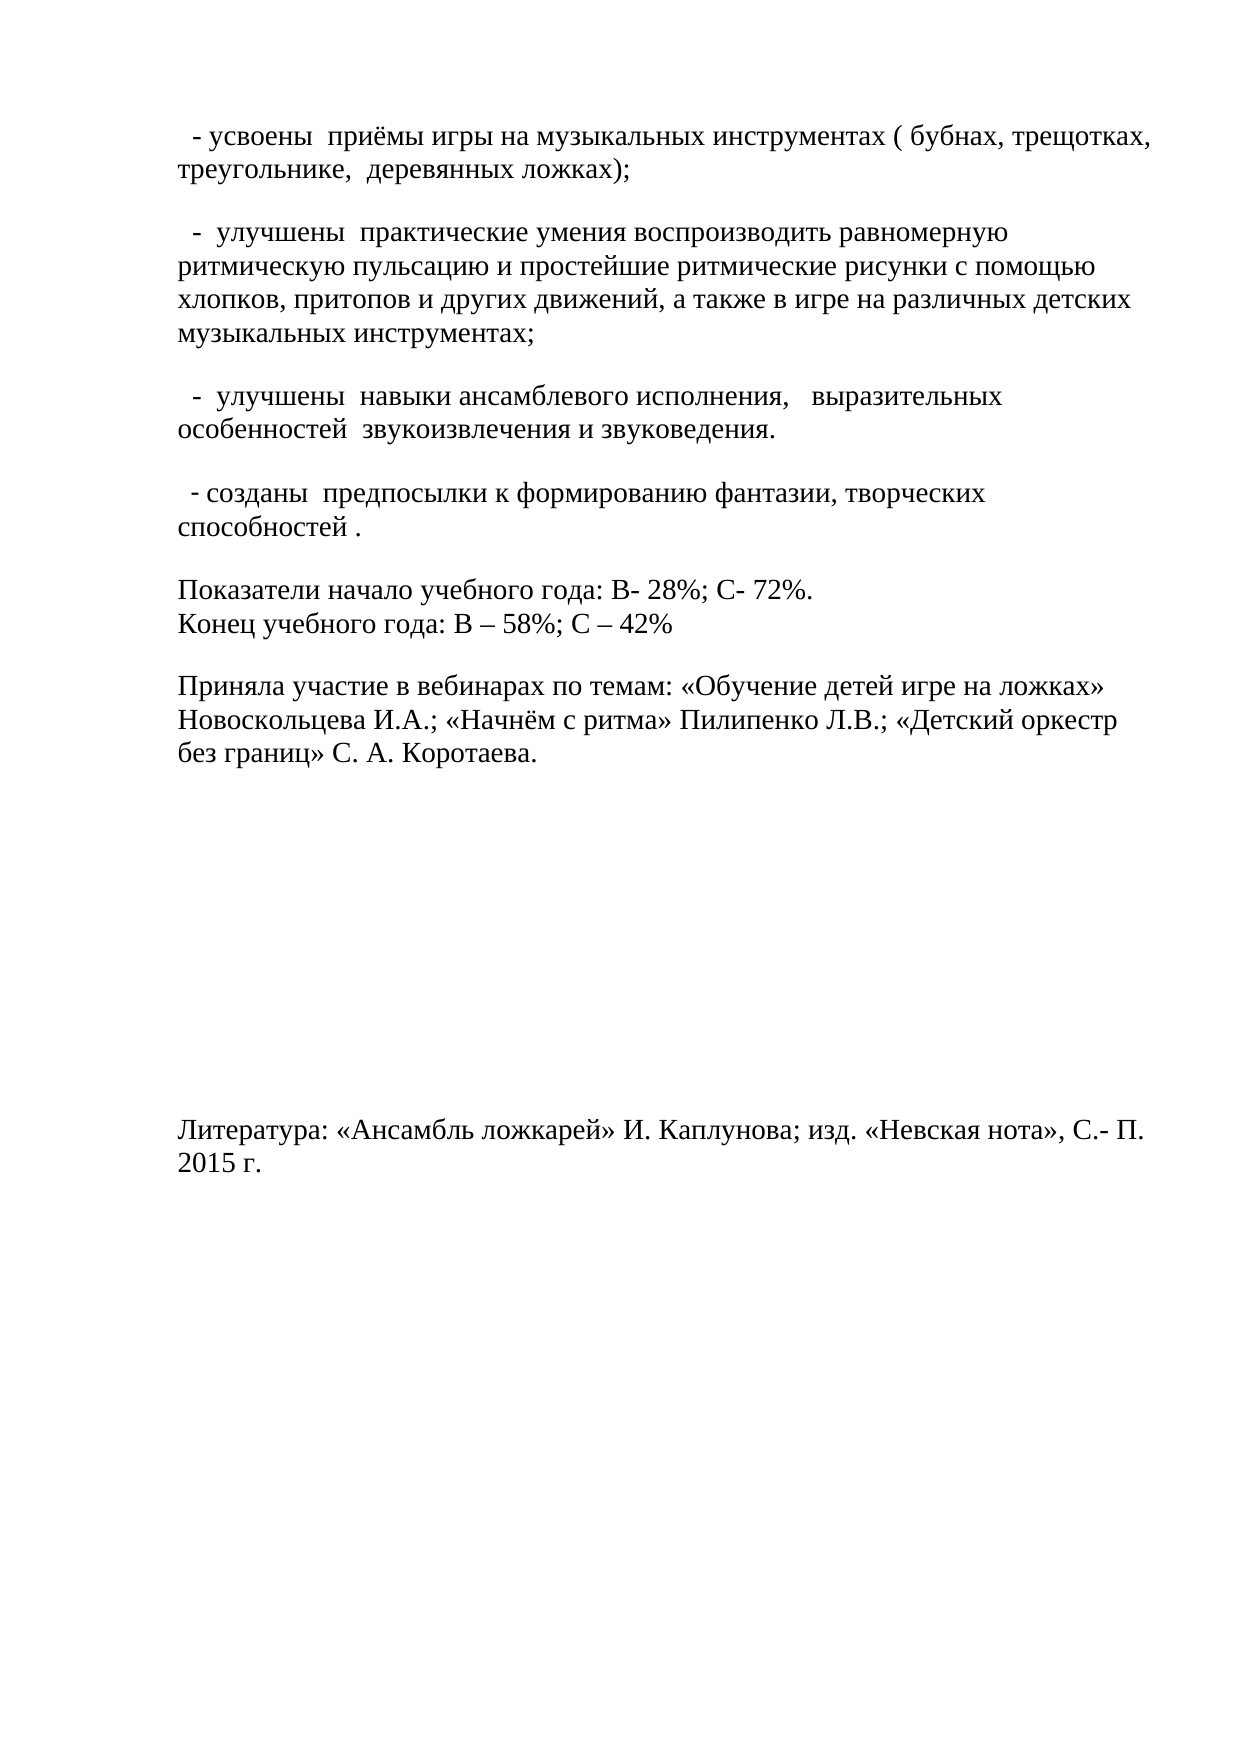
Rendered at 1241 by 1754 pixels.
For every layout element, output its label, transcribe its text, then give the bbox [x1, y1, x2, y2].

text - созданы предпосылки к формированию фантазии, творческих способностей . [177, 474, 1152, 543]
text Литература: «Ансамбль ложкарей» И. Каплунова; изд. «Невская нота», С.- П. 2015 г. [177, 1112, 1152, 1179]
text - улучшены практические умения воспроизводить равномерную ритмическую пульсацию и простейшие ритмические рисунки с помощью хлопков, притопов и других движений, а также в игре на различных детских музыкальных инструментах; [177, 214, 1152, 348]
text - улучшены навыки ансамблевого исполнения, выразительных особенностей звукоизвлечения и звуковедения. [177, 378, 1152, 445]
text Приняла участие в вебинарах по темам: «Обучение детей игре на ложках» Новоскольцева И.А.; «Начнём с ритма» Пилипенко Л.В.; «Детский оркестр без границ» С. А. Коротаева. [177, 668, 1152, 769]
text Показатели начало учебного года: В- 28%; С- 72%. Конец учебного года: В – 58%; С – 42% [177, 572, 1152, 639]
text - усвоены приёмы игры на музыкальных инструментах ( бубнах, трещотках, треугольнике, деревянных ложках); [177, 118, 1152, 185]
